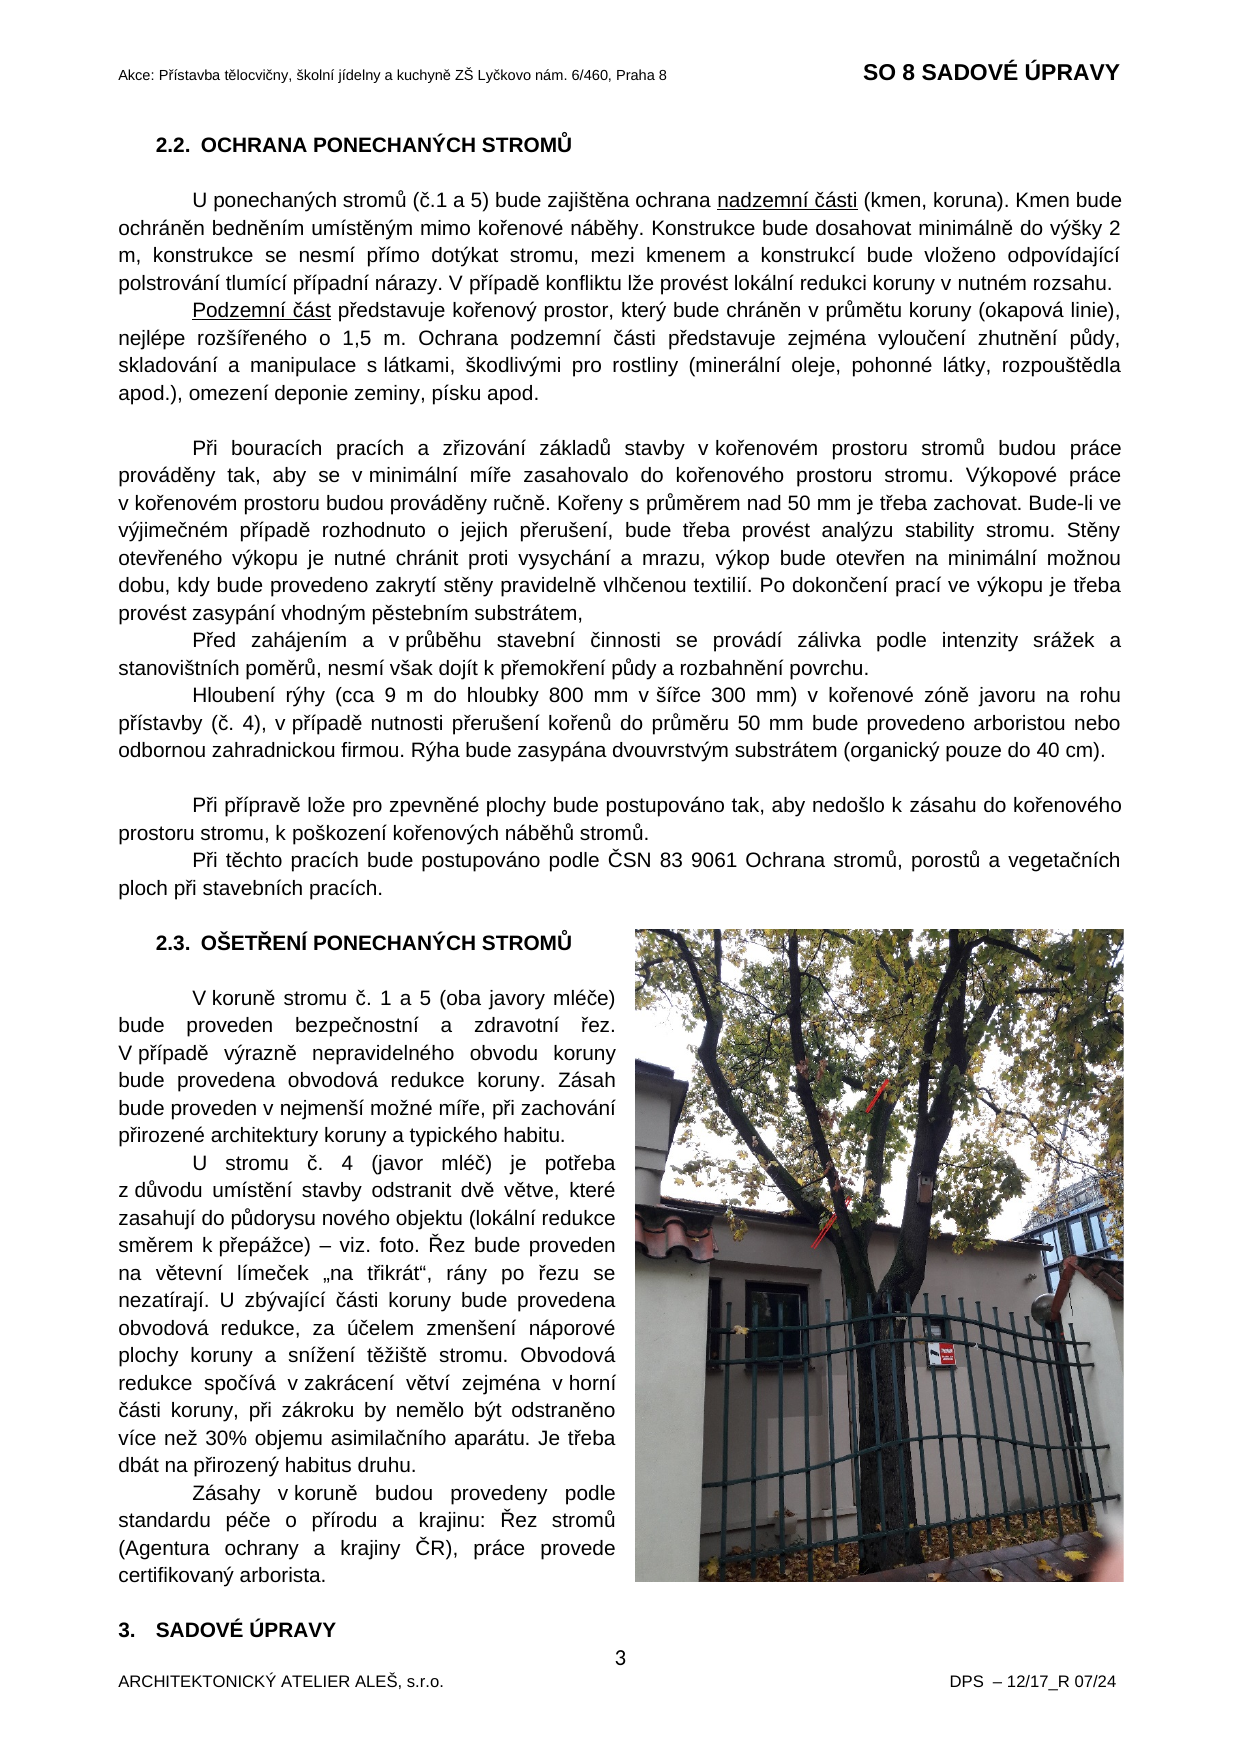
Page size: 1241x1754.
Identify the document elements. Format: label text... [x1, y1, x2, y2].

text Při bouracích pracích a zřizování základů stavby v kořenovém prostoru stromů budou práce prováděny tak, aby se v minimální míře zasahovalo do kořenového prostoru stromu. Výkopové práce v kořenovém prostoru budou prováděny ručně. Kořeny s průměrem nad 50 mm je třeba zachovat. Bude-li ve výjimečném případě rozhodnuto o jejich přerušení, bude třeba provést analýzu stability stromu. Stěny otevřeného výkopu je nutné chránit proti vysychání a mrazu, výkop bude otevřen na minimální možnou dobu, kdy bude provedeno zakrytí stěny pravidelně vlhčenou textilií. Po dokončení prací ve výkopu je třeba provést zasypání vhodným pěstebním substrátem, [118, 435, 1122, 624]
text Při těchto pracích bude postupováno podle ČSN 83 9061 Ochrana stromů, porostů a vegetačních ploch při stavebních pracích. [118, 848, 1122, 899]
text Před zahájením a v průběhu stavební činnosti se provádí zálivka podle intenzity srážek a stanovištních poměrů, nesmí však dojít k přemokření půdy a rozbahnění povrchu. [118, 628, 1122, 679]
text U ponechaných stromů (č.1 a 5) bude zajištěna ochrana nadzemní části (kmen, koruna). Kmen bude ochráněn bedněním umístěným mimo kořenové náběhy. Konstrukce bude dosahovat minimálně do výšky 2 m, konstrukce se nesmí přímo dotýkat stromu, mezi kmenem a konstrukcí bude vloženo odpovídající polstrování tlumící případní nárazy. V případě konfliktu lže provést lokální redukci koruny v nutném rozsahu. [118, 188, 1122, 294]
list SADOVÉ ÚPRAVY [118, 1618, 1122, 1642]
text V koruně stromu č. 1 a 5 (oba javory mléče) bude proveden bezpečnostní a zdravotní řez. V případě výrazně nepravidelného obvodu koruny bude provedena obvodová redukce koruny. Zásah bude proveden v nejmenší možné míře, při zachování přirozené architektury koruny a typického habitu. [118, 985, 635, 1147]
text Při přípravě lože pro zpevněné plochy bude postupováno tak, aby nedošlo k zásahu do kořenového prostoru stromu, k poškození kořenových náběhů stromů. [118, 793, 1122, 844]
list OCHRANA PONECHANÝCH STROMŮ [156, 133, 1122, 157]
text Hloubení rýhy (cca 9 m do hloubky 800 mm v šířce 300 mm) v kořenové zóně javoru na rohu přístavby (č. 4), v případě nutnosti přerušení kořenů do průměru 50 mm bude provedeno arboristou nebo odbornou zahradnickou firmou. Rýha bude zasypána dvouvrstvým substrátem (organický pouze do 40 cm). [118, 683, 1122, 762]
text U stromu č. 4 (javor mléč) je potřeba z důvodu umístění stavby odstranit dvě větve, které zasahují do půdorysu nového objektu (lokální redukce směrem k přepážce) – viz. foto. Řez bude proveden na větevní límeček „na třikrát“, rány po řezu se nezatírají. U zbývající části koruny bude provedena obvodová redukce, za účelem zmenšení náporové plochy koruny a snížení těžiště stromu. Obvodová redukce spočívá v zakrácení větví zejména v horní části koruny, při zákroku by nemělo být odstraněno více než 30% objemu asimilačního aparátu. Je třeba dbát na přirozený habitus druhu. [118, 1150, 635, 1477]
text Podzemní část představuje kořenový prostor, který bude chráněn v průmětu koruny (okapová linie), nejlépe rozšířeného o 1,5 m. Ochrana podzemní části představuje zejména vyloučení zhutnění půdy, skladování a manipulace s látkami, škodlivými pro rostliny (minerální oleje, pohonné látky, rozpouštědla apod.), omezení deponie zeminy, písku apod. [118, 298, 1122, 404]
list OŠETŘENÍ PONECHANÝCH STROMŮ [156, 930, 635, 954]
picture [635, 929, 1124, 1582]
text Zásahy v koruně budou provedeny podle standardu péče o přírodu a krajinu: Řez stromů (Agentura ochrany a krajiny ČR), práce provede certifikovaný arborista. [118, 1480, 1122, 1587]
